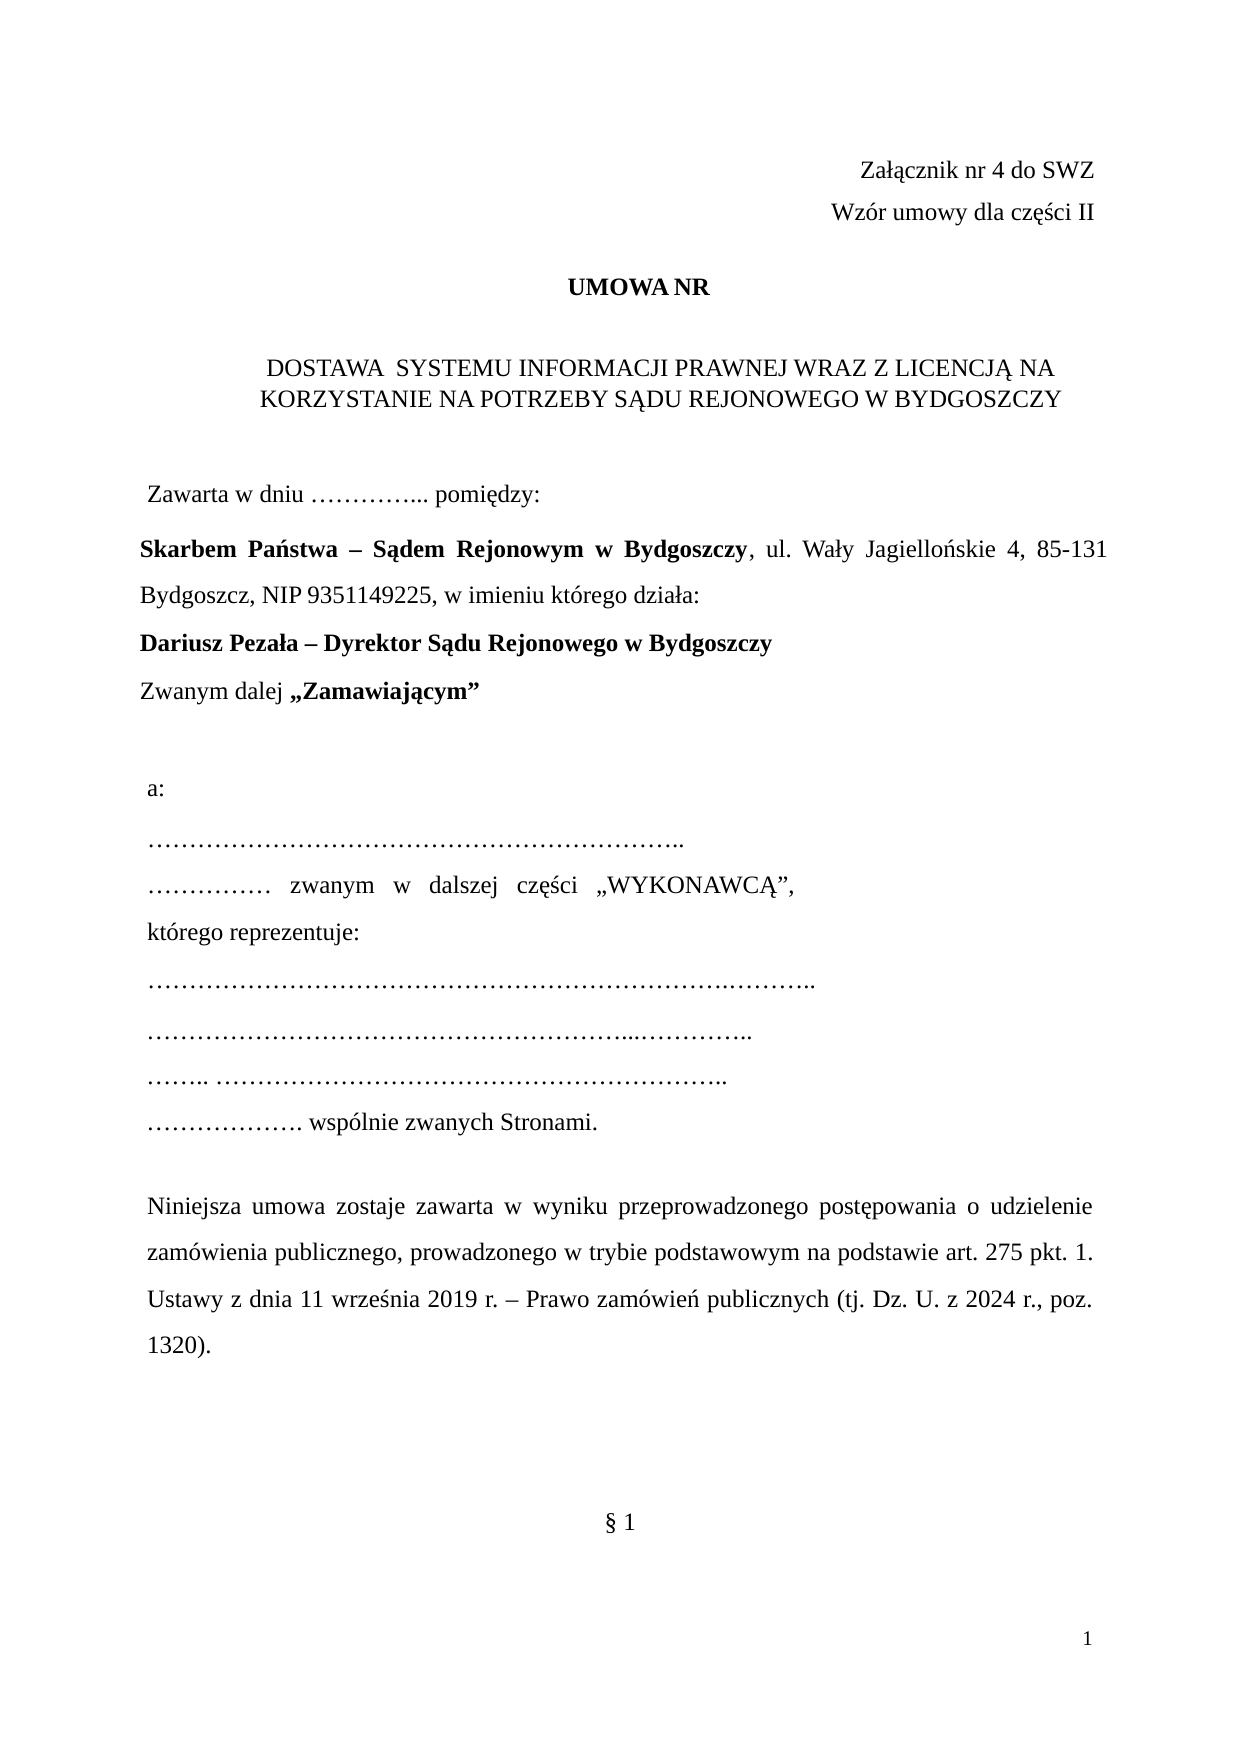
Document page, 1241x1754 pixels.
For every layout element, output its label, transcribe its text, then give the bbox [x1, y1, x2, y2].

text § 1 [169, 1507, 1071, 1535]
text DOSTAWA SYSTEMU INFORMACJI PRAWNEJ WRAZ Z LICENCJĄ NA KORZYSTANIE NA POTRZEBY SĄDU REJONOWEGO W BYDGOSZCZY [228, 353, 1094, 413]
text ………………………………………………………..…………… zwanym w dalszej części „WYKONAWCĄ”, którego reprezentuje: [147, 824, 795, 946]
text Zwanym dalej „Zamawiającym” [139, 676, 1108, 705]
text UMOWA NR [169, 272, 1108, 301]
text Niniejsza umowa zostaje zawarta w wyniku przeprowadzonego postępowania o udzielenie zamówienia publicznego, prowadzonego w trybie podstawowym na podstawie art. 275 pkt. 1. Ustawy z dnia 11 września 2019 r. – Prawo zamówień publicznych (tj. Dz. U. z 2024 r., poz. 1320). [147, 1191, 1094, 1359]
text Zawarta w dniu …………... pomiędzy: [147, 479, 1094, 508]
text Skarbem Państwa – Sądem Rejonowym w Bydgoszczy, ul. Wały Jagiellońskie 4, 85-131 Bydgoszcz, NIP 9351149225, w imieniu którego działa: [139, 534, 1108, 609]
text a: [147, 773, 1094, 801]
text …………………………………………………...…………..…….. ……………………………………………………..………………. wspólnie zwanych Stronami. [146, 1016, 785, 1135]
text Załącznik nr 4 do SWZ [139, 155, 1094, 184]
text Dariusz Pezała – Dyrektor Sądu Rejonowego w Bydgoszczy [139, 628, 1108, 657]
text …………………………………………………………….……….. [147, 965, 1094, 994]
text Wzór umowy dla części II [139, 197, 1094, 225]
